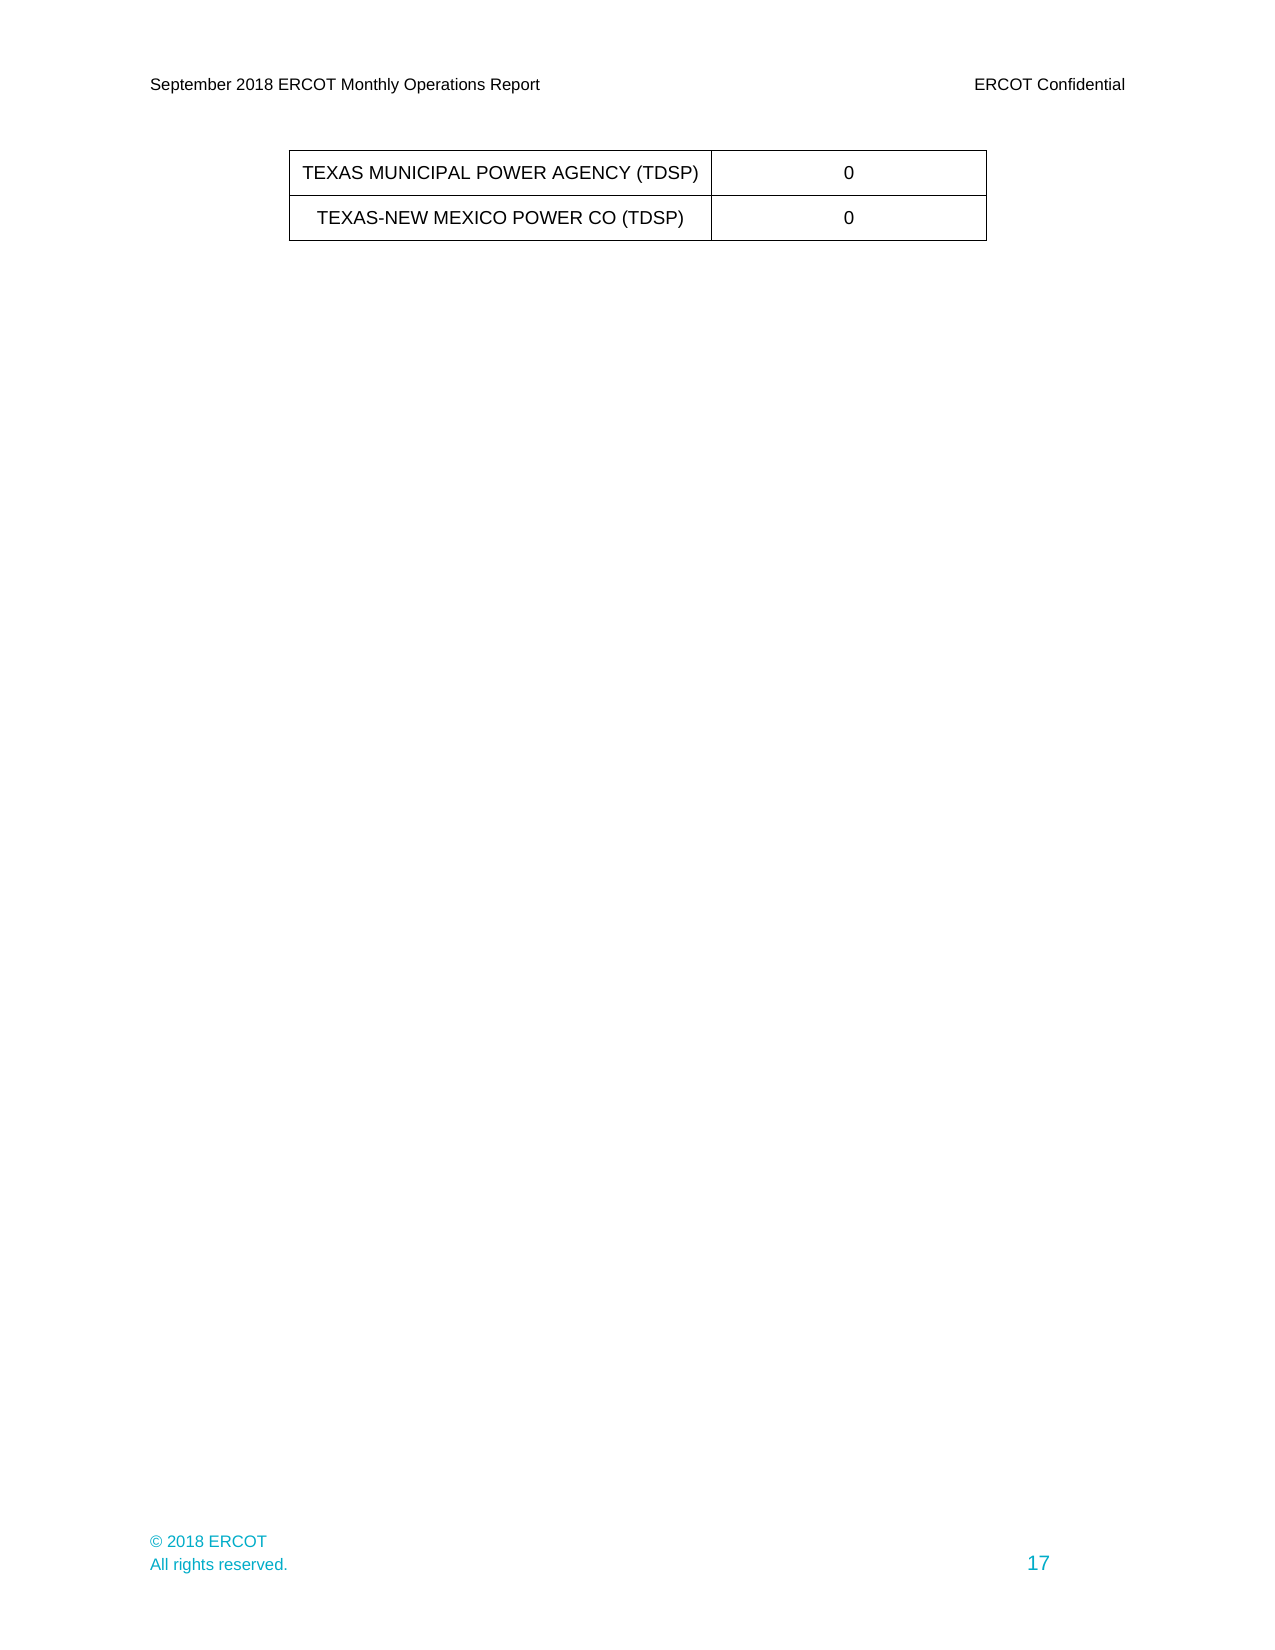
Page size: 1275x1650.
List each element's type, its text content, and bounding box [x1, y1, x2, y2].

table_cell TEXAS-NEW MEXICO POWER CO (TDSP) [290, 196, 711, 240]
table_cell 0 [712, 196, 986, 240]
table_cell 0 [712, 151, 986, 195]
table_cell TEXAS MUNICIPAL POWER AGENCY (TDSP) [290, 151, 711, 195]
